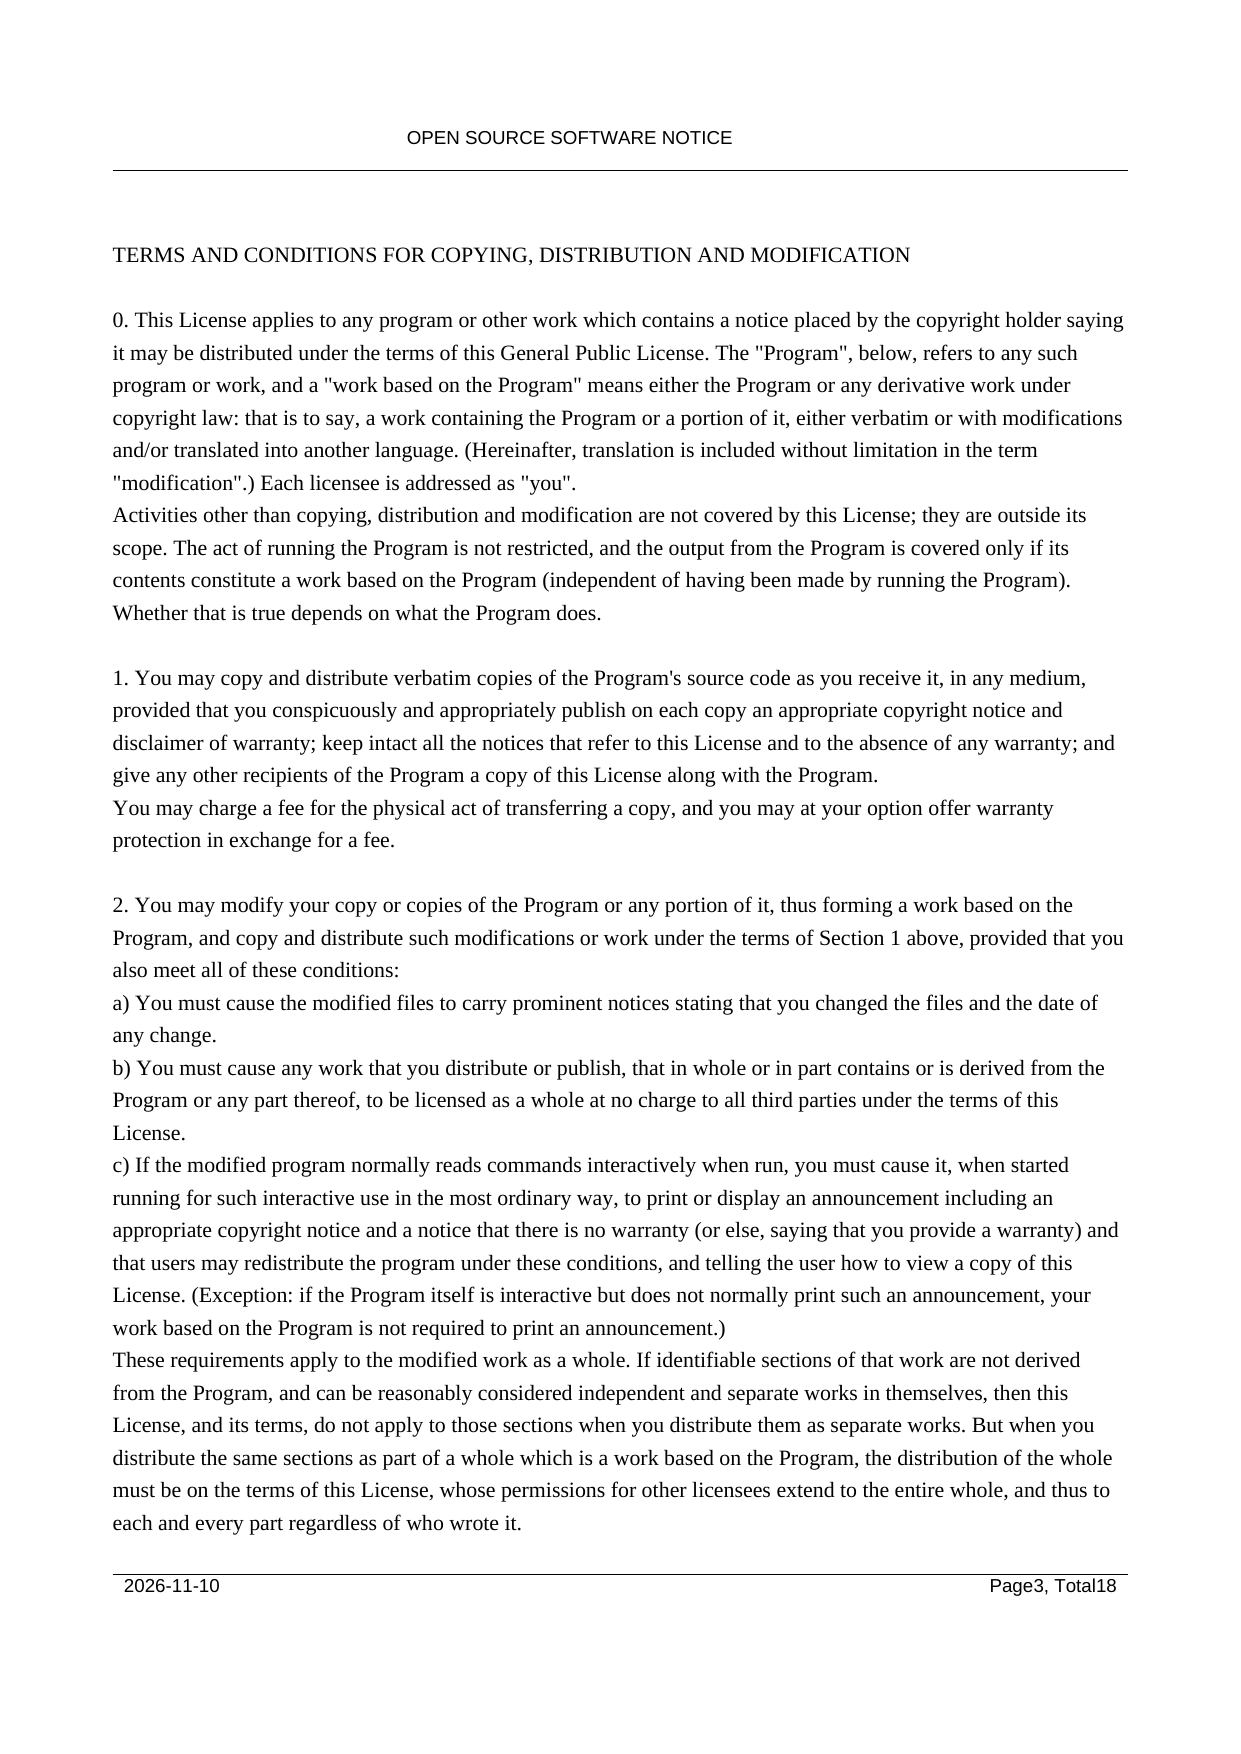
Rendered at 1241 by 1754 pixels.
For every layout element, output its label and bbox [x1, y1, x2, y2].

text [112, 206, 1128, 1539]
